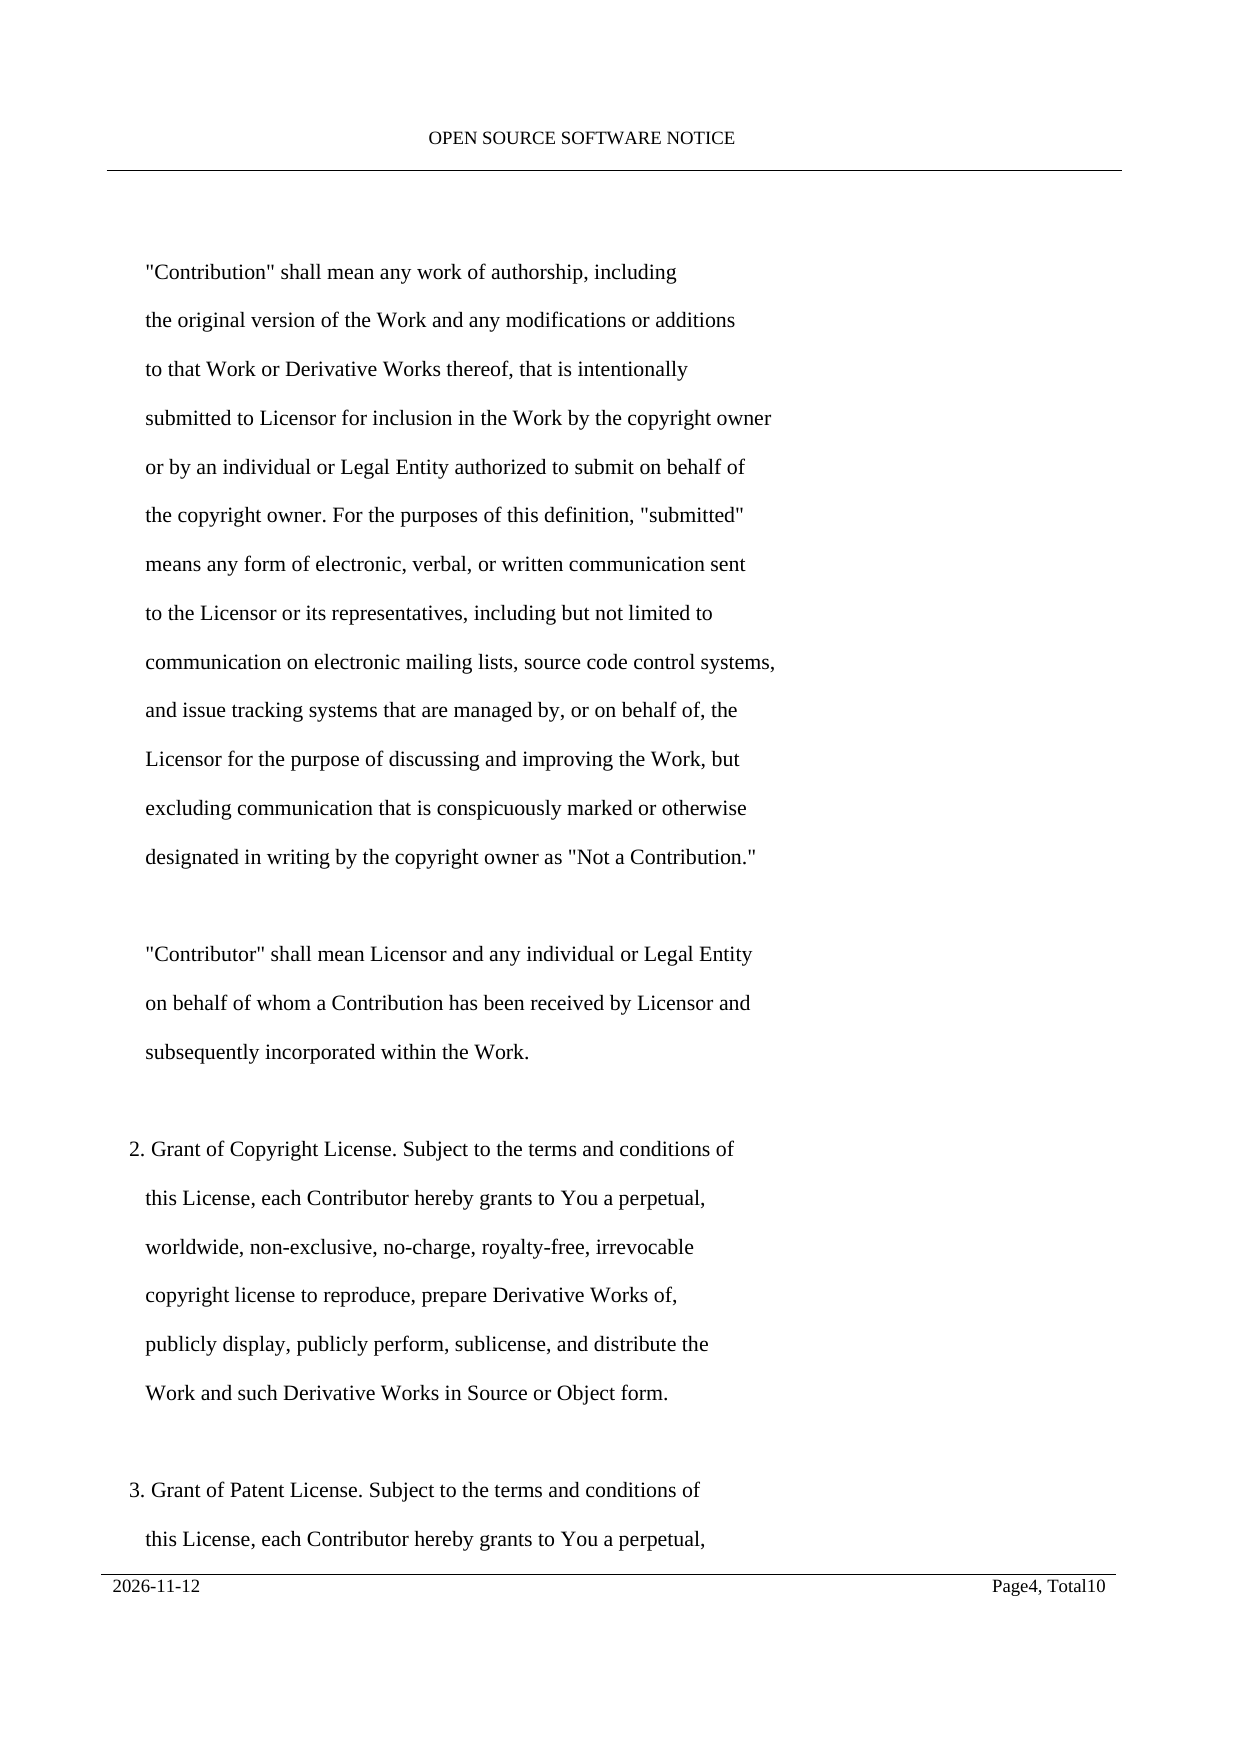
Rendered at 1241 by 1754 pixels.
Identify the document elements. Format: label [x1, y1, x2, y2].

text [112, 206, 1128, 1555]
